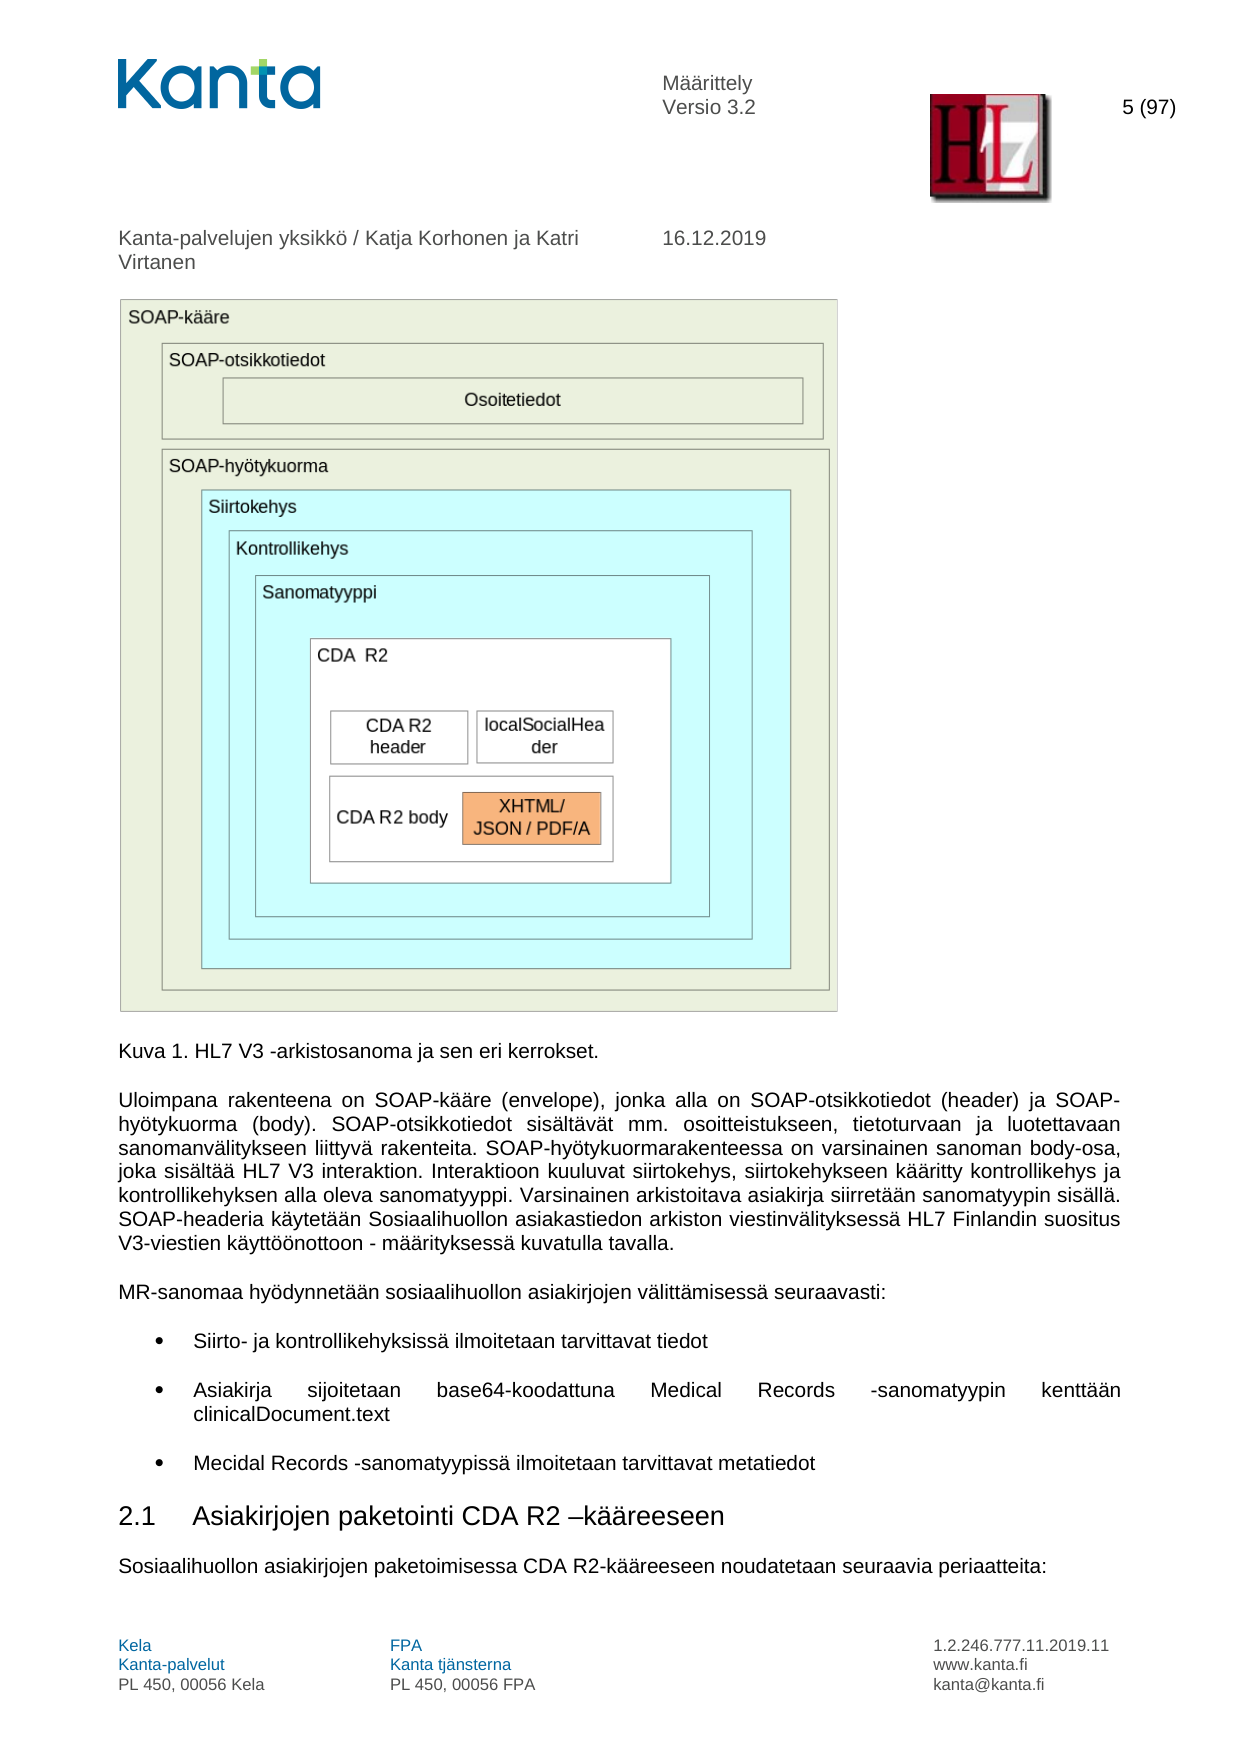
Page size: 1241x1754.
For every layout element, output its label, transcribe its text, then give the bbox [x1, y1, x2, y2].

subtitle Asiakirjojen paketointi CDA R2 –kääreeseen [118, 1500, 1122, 1531]
list Siirto- ja kontrollikehyksissä ilmoitetaan tarvittavat tiedot [156, 1329, 1122, 1353]
picture [930, 94, 1053, 203]
list Asiakirja sijoitetaan base64-koodattuna Medical Records -sanomatyypin kenttään clinicalDocument.text [156, 1378, 1122, 1426]
text Uloimpana rakenteena on SOAP-kääre (envelope), jonka alla on SOAP-otsikkotiedot (header) ja SOAP-hyötykuorma (body). SOAP-otsikkotiedot sisältävät mm. osoitteistukseen, tietoturvaan ja luotettavaan sanomanvälitykseen liittyvä rakenteita. SOAP-hyötykuormarakenteessa on varsinainen sanoman body-osa, joka sisältää HL7 V3 interaktion. Interaktioon kuuluvat siirtokehys, siirtokehykseen kääritty kontrollikehys ja kontrollikehyksen alla oleva sanomatyyppi. Varsinainen arkistoitava asiakirja siirretään sanomatyypin sisällä. SOAP-headeria käytetään Sosiaalihuollon asiakastiedon arkiston viestinvälityksessä HL7 Finlandin suositus V3-viestien käyttöönottoon - määrityksessä kuvatulla tavalla. [118, 1087, 1122, 1255]
picture [118, 59, 321, 109]
text MR-sanomaa hyödynnetään sosiaalihuollon asiakirjojen välittämisessä seuraavasti: [118, 1280, 1122, 1304]
text Kuva 1. HL7 V3 -arkistosanoma ja sen eri kerrokset. [118, 1038, 1122, 1062]
text Sosiaalihuollon asiakirjojen paketoimisessa CDA R2-kääreeseen noudatetaan seuraavia periaatteita: [118, 1554, 1122, 1578]
list Mecidal Records -sanomatyypissä ilmoitetaan tarvittavat metatiedot [156, 1451, 1122, 1475]
